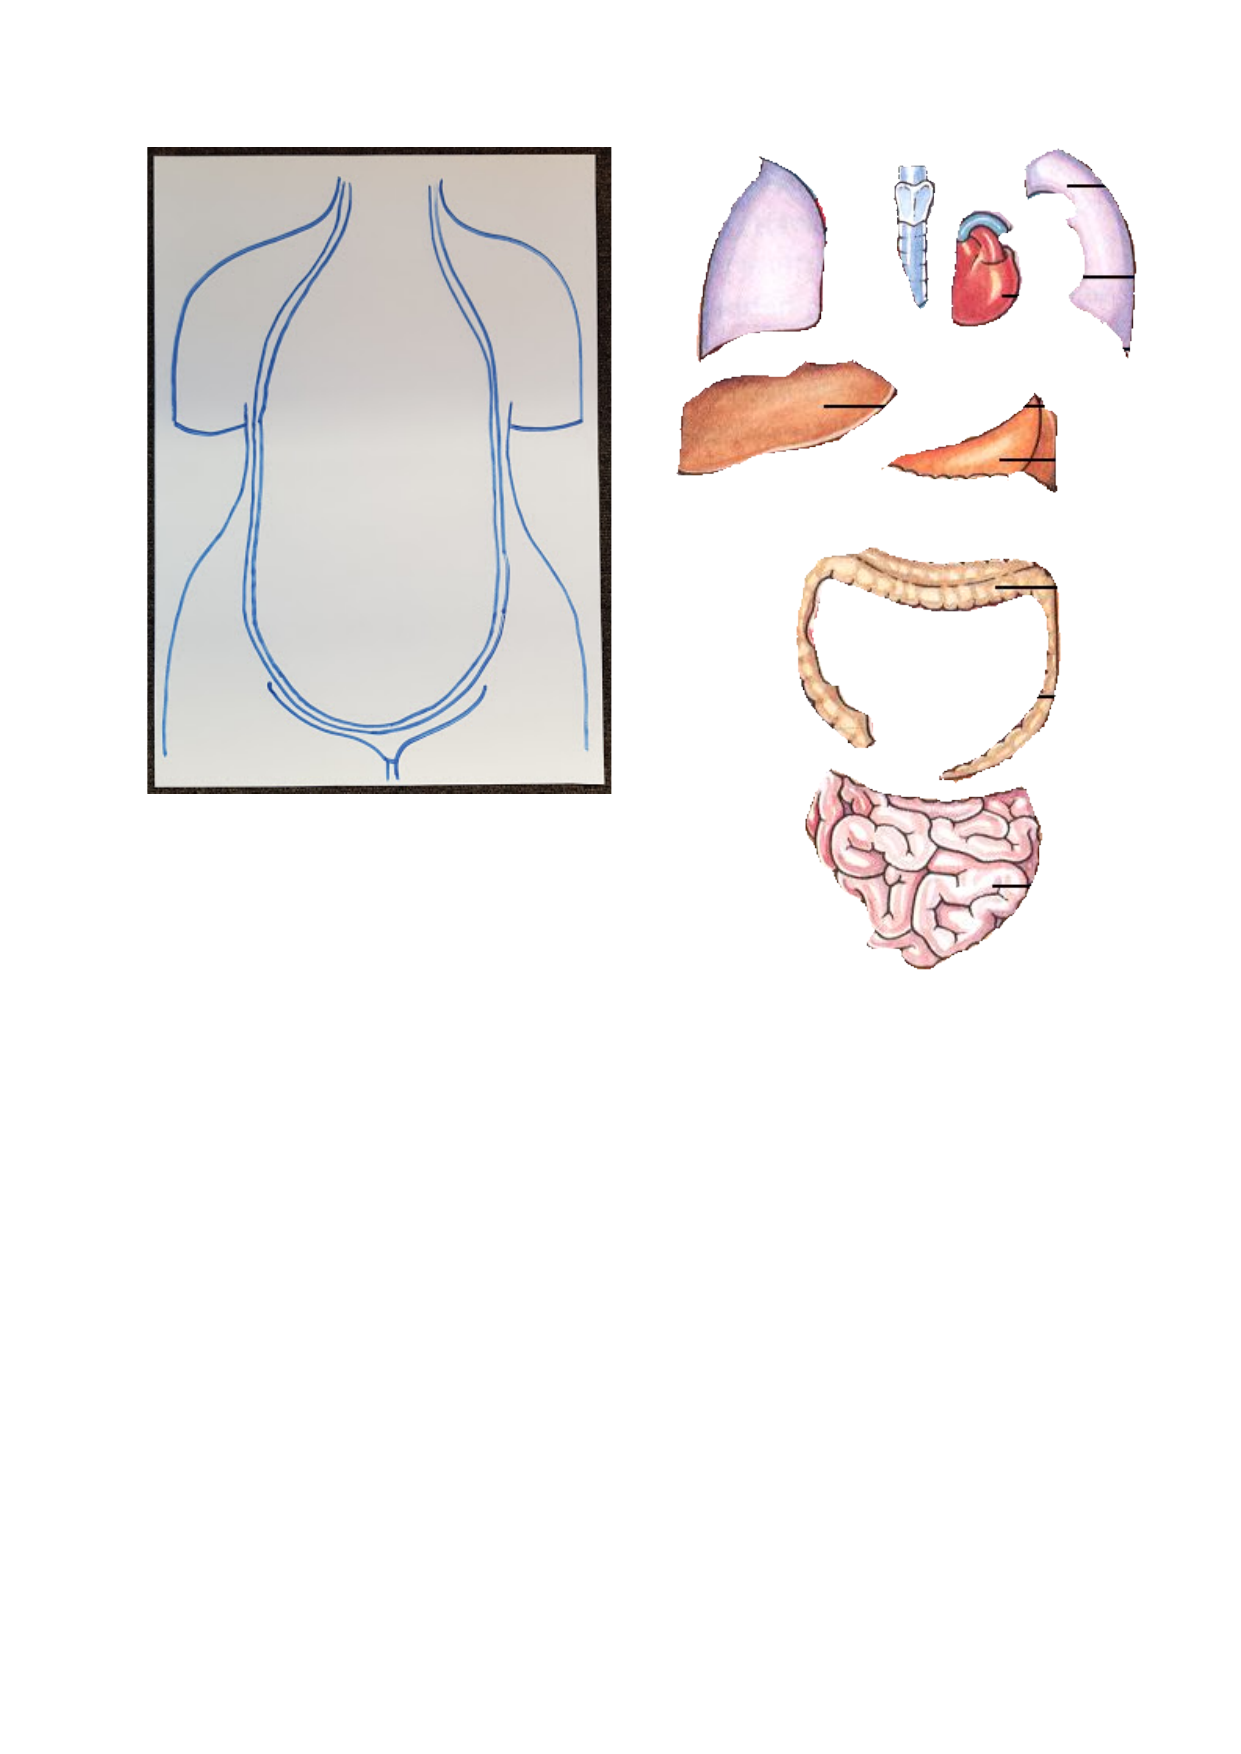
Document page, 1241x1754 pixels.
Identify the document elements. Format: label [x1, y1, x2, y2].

picture [795, 546, 1066, 973]
picture [950, 147, 1140, 362]
picture [675, 155, 1061, 496]
picture [147, 147, 612, 794]
picture [892, 163, 938, 312]
